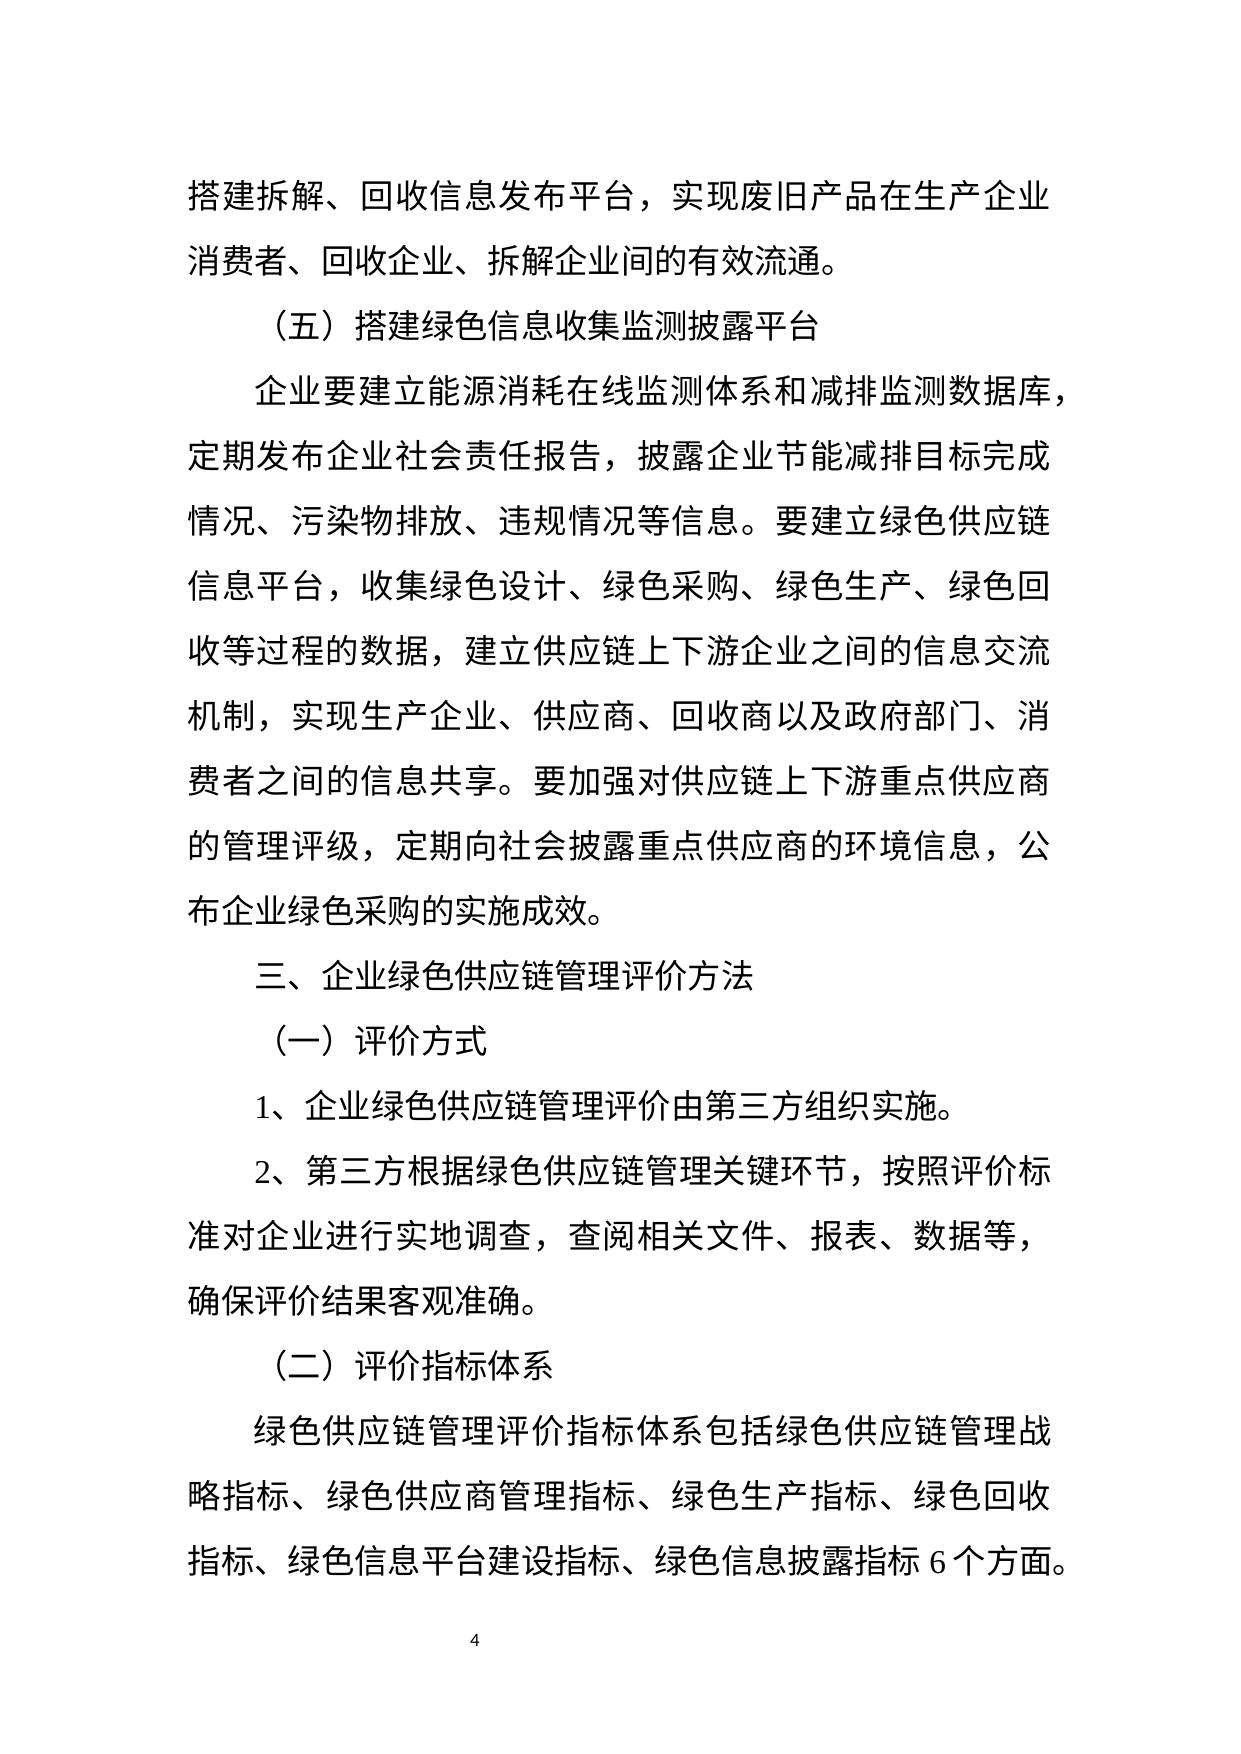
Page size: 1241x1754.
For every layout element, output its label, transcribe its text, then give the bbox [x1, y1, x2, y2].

text 三、企业绿色供应链管理评价方法 [187, 942, 1053, 1007]
text （一）评价方式 [187, 1007, 1053, 1072]
text 2、第三方根据绿色供应链管理关键环节，按照评价标准对企业进行实地调查，查阅相关文件、报表、数据等，确保评价结果客观准确。 [187, 1137, 1053, 1332]
text 1、企业绿色供应链管理评价由第三方组织实施。 [187, 1072, 1053, 1137]
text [187, 162, 1053, 292]
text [187, 1397, 1053, 1592]
text （二）评价指标体系 [187, 1332, 1053, 1397]
text （五）搭建绿色信息收集监测披露平台 [187, 292, 1053, 357]
text 企业要建立能源消耗在线监测体系和减排监测数据库，定期发布企业社会责任报告，披露企业节能减排目标完成情况、污染物排放、违规情况等信息。要建立绿色供应链信息平台，收集绿色设计、绿色采购、绿色生产、绿色回收等过程的数据，建立供应链上下游企业之间的信息交流机制，实现生产企业、供应商、回收商以及政府部门、消费者之间的信息共享。要加强对供应链上下游重点供应商的管理评级，定期向社会披露重点供应商的环境信息，公布企业绿色采购的实施成效。 [187, 357, 1053, 942]
